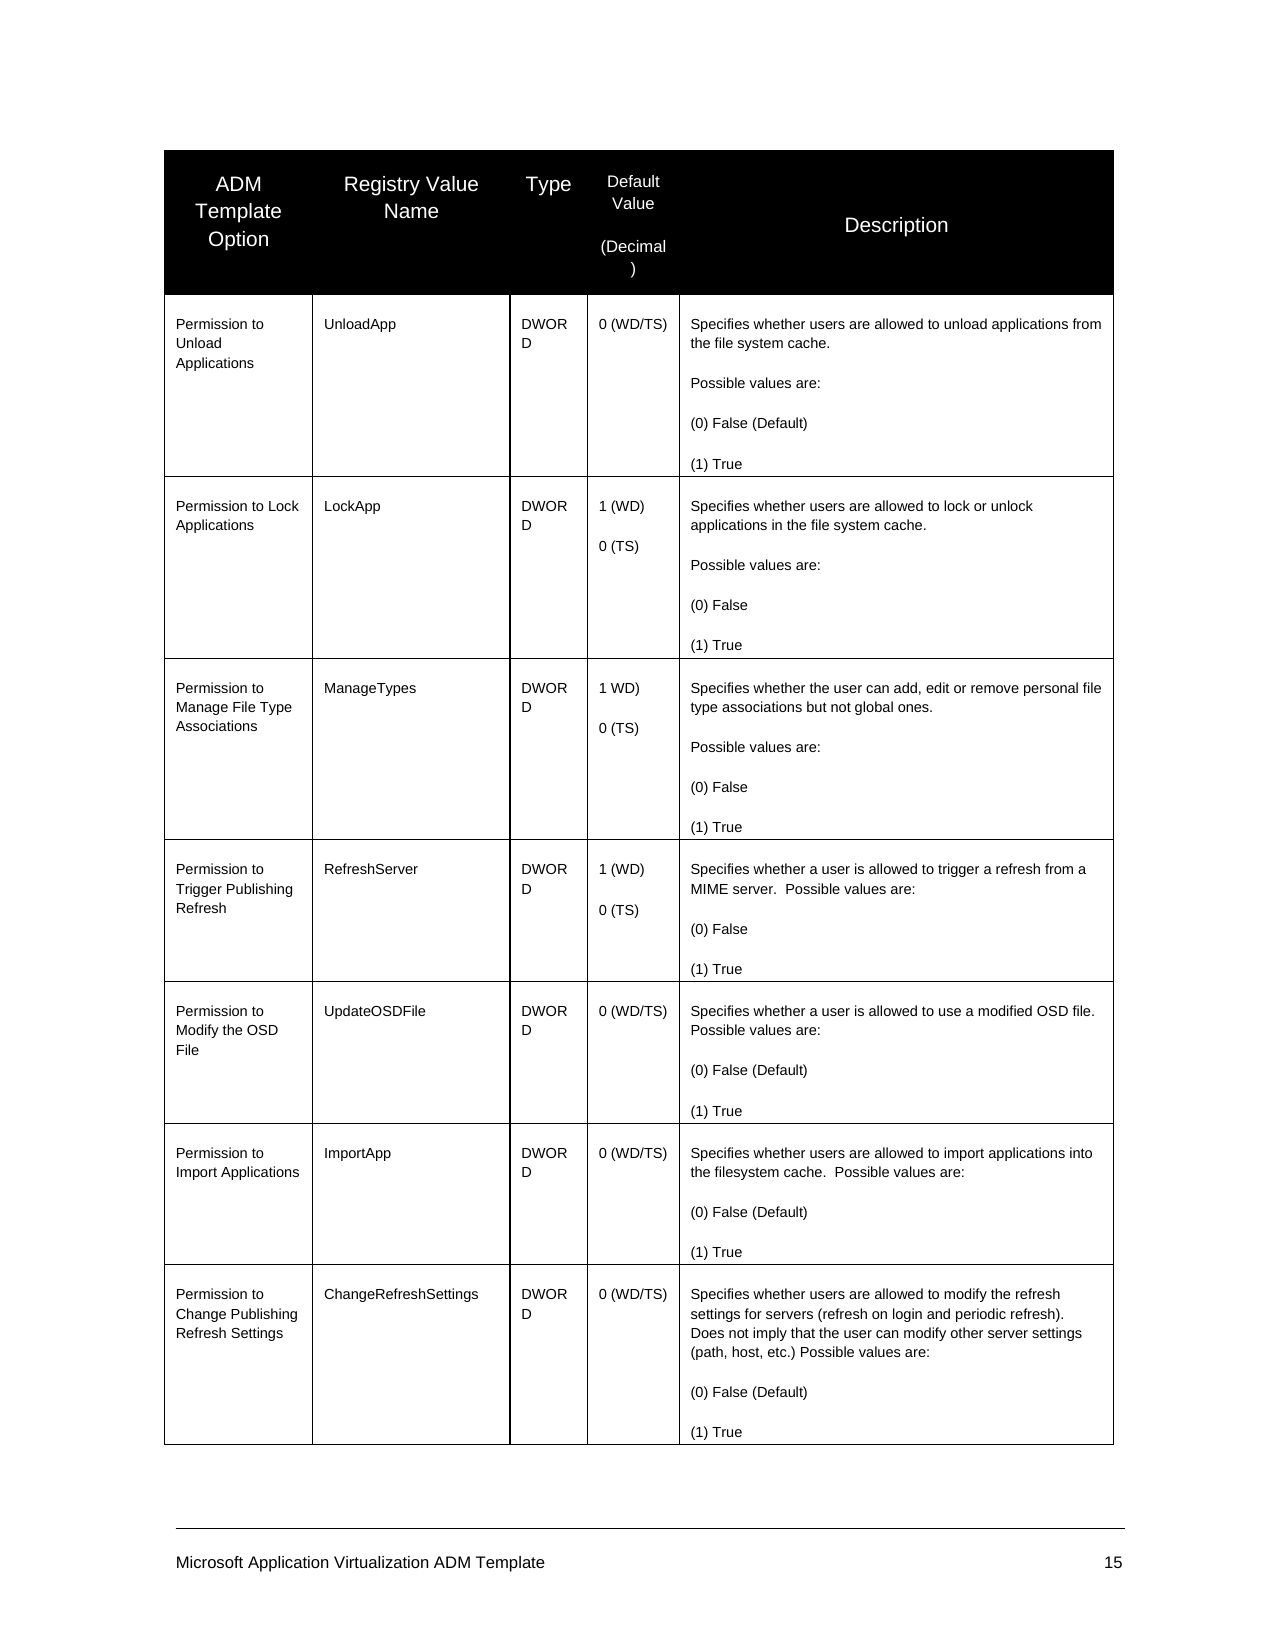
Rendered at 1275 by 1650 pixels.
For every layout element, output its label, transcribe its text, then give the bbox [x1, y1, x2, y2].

table_cell DWORD [511, 1124, 587, 1264]
table_cell Specifies whether the user can add, edit or remove personal file type associations but not global ones. Possible values are: (0) False (1) True [680, 659, 1113, 839]
table_cell LockApp [313, 477, 509, 657]
table_cell DWORD [511, 982, 587, 1122]
table_cell 0 (WD/TS) [588, 982, 679, 1122]
table_header ADM Template Option [165, 151, 312, 294]
table_cell 1 WD) 0 (TS) [588, 659, 679, 839]
table_cell Permission to Change Publishing Refresh Settings [165, 1265, 312, 1444]
table_cell 1 (WD) 0 (TS) [588, 840, 679, 981]
table_cell 0 (WD/TS) [588, 1124, 679, 1264]
table_cell DWORD [511, 1265, 587, 1444]
table_cell Permission to Unload Applications [165, 295, 312, 476]
table_cell UnloadApp [313, 295, 509, 476]
table_cell Specifies whether a user is allowed to use a modified OSD file. Possible values are: (0) False (Default) (1) True [680, 982, 1113, 1122]
table_cell UpdateOSDFile [313, 982, 509, 1122]
table_cell DWORD [511, 840, 587, 981]
table_cell 0 (WD/TS) [588, 1265, 679, 1444]
table_cell ManageTypes [313, 659, 509, 839]
table_cell DWORD [511, 295, 587, 476]
table_cell ImportApp [313, 1124, 509, 1264]
table_header Default Value (Decimal) [588, 151, 679, 294]
table_cell Specifies whether users are allowed to modify the refresh settings for servers (refresh on login and periodic refresh). Does not imply that the user can modify other server settings (path, host, etc.) Possible values are: (0) False (Default) (1) True [680, 1265, 1113, 1444]
table_cell Permission to Trigger Publishing Refresh [165, 840, 312, 981]
table_cell Specifies whether users are allowed to unload applications from the file system cache. Possible values are: (0) False (Default) (1) True [680, 295, 1113, 476]
table_header Description [680, 151, 1113, 294]
table_cell 1 (WD) 0 (TS) [588, 477, 679, 657]
table_cell Specifies whether users are allowed to import applications into the filesystem cache. Possible values are: (0) False (Default) (1) True [680, 1124, 1113, 1264]
table_header Registry Value Name [313, 151, 509, 294]
table_cell DWORD [511, 477, 587, 657]
table_cell Permission to Manage File Type Associations [165, 659, 312, 839]
table_cell DWORD [511, 659, 587, 839]
table_cell Permission to Lock Applications [165, 477, 312, 657]
table_cell Permission to Import Applications [165, 1124, 312, 1264]
table_header Type [511, 151, 587, 294]
table_cell Specifies whether a user is allowed to trigger a refresh from a MIME server. Possible values are: (0) False (1) True [680, 840, 1113, 981]
table_cell RefreshServer [313, 840, 509, 981]
table_cell Specifies whether users are allowed to lock or unlock applications in the file system cache. Possible values are: (0) False (1) True [680, 477, 1113, 657]
table_cell Permission to Modify the OSD File [165, 982, 312, 1122]
table_cell ChangeRefreshSettings [313, 1265, 509, 1444]
table_cell 0 (WD/TS) [588, 295, 679, 476]
